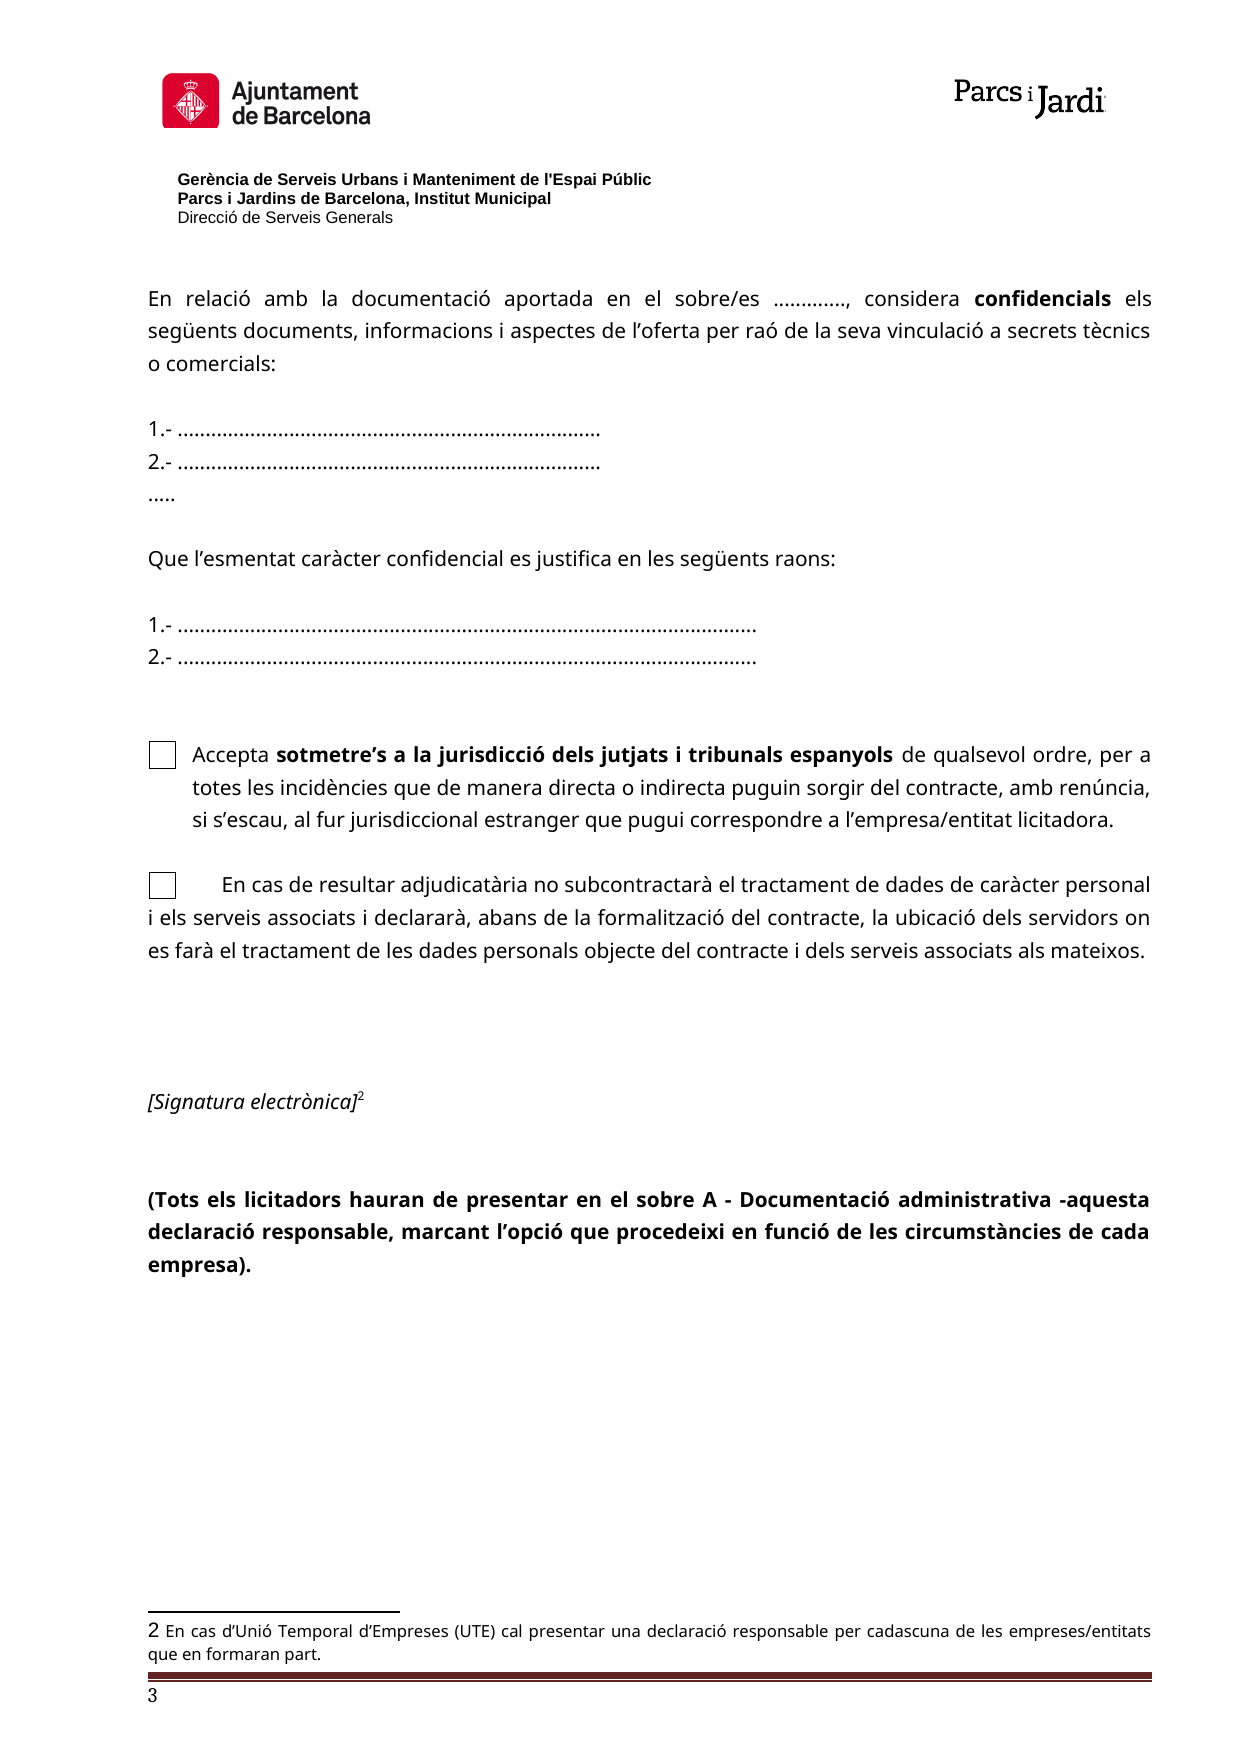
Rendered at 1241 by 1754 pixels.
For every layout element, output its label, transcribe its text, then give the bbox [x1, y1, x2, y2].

text Accepta sotmetre’s a la jurisdicció dels jutjats i tribunals espanyols de qualsevol ordre, per a totes les incidències que de manera directa o indirecta puguin sorgir del contracte, amb renúncia, si s’escau, al fur jurisdiccional estranger que pugui correspondre a l’empresa/entitat licitadora. [148, 740, 1152, 834]
text 1.- ........................................................................................................ [148, 610, 1152, 638]
text (Tots els licitadors hauran de presentar en el sobre A - Documentació administrativa -aquesta declaració responsable, marcant l’opció que procedeixi en funció de les circumstàncies de cada empresa). [148, 1185, 1152, 1278]
text ..... [148, 479, 1152, 508]
picture [951, 73, 1106, 124]
picture [162, 73, 371, 128]
text En cas de resultar adjudicatària no subcontractarà el tractament de dades de caràcter personal i els serveis associats i declararà, abans de la formalització del contracte, la ubicació dels servidors on es farà el tractament de les dades personals objecte del contracte i dels serveis associats als mateixos. [148, 871, 1152, 964]
text Que l’esmentat caràcter confidencial es justifica en les següents raons: [148, 544, 1152, 573]
text En relació amb la documentació aportada en el sobre/es ............., considera confidencials els següents documents, informacions i aspectes de l’oferta per raó de la seva vinculació a secrets tècnics o comercials: [148, 284, 1152, 377]
text 2.- ............................................................................ [148, 447, 1152, 475]
text 1.- ............................................................................ [148, 414, 1152, 443]
text [Signatura electrònica] [148, 1087, 1152, 1116]
text 2.- ........................................................................................................ [148, 642, 1152, 671]
